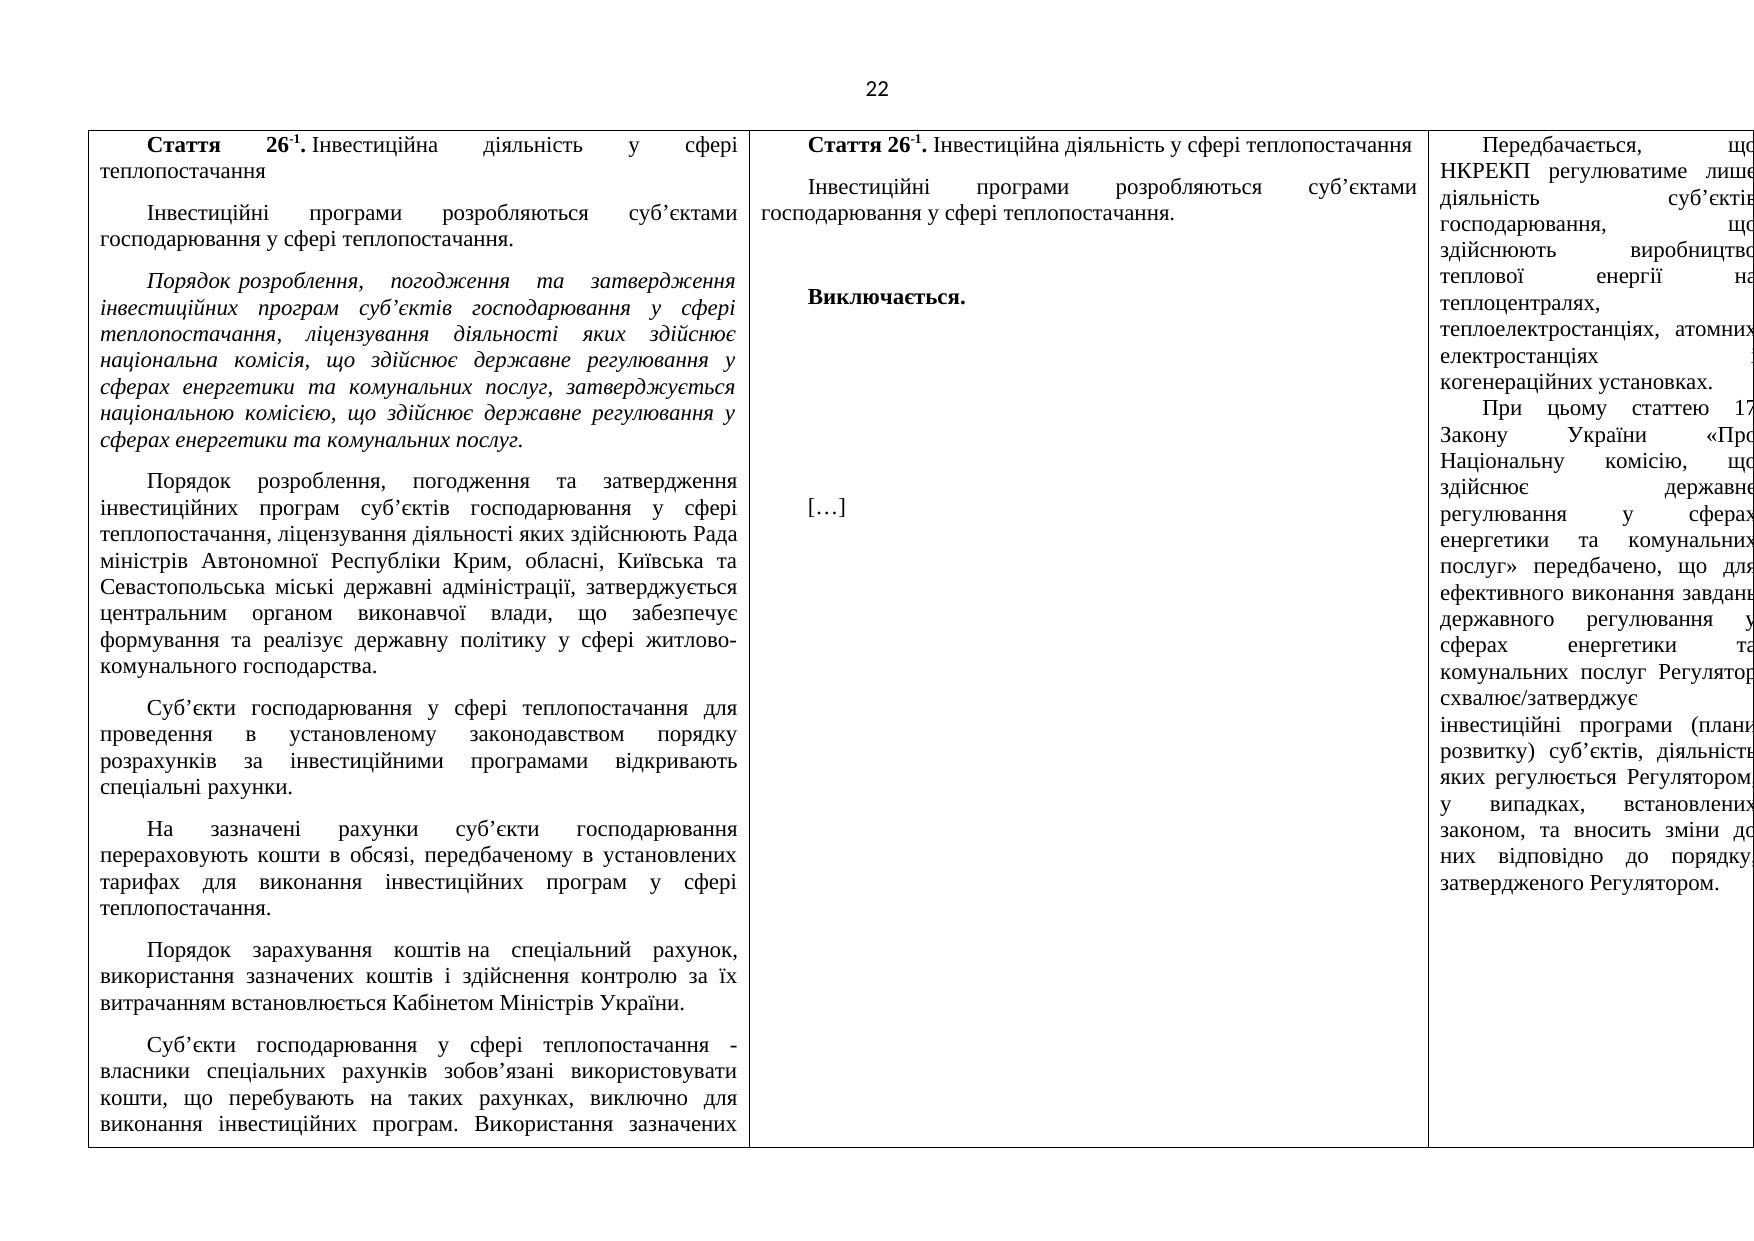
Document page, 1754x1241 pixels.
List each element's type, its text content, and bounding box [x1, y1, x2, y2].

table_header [89, 131, 749, 1147]
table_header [1429, 131, 1753, 1147]
